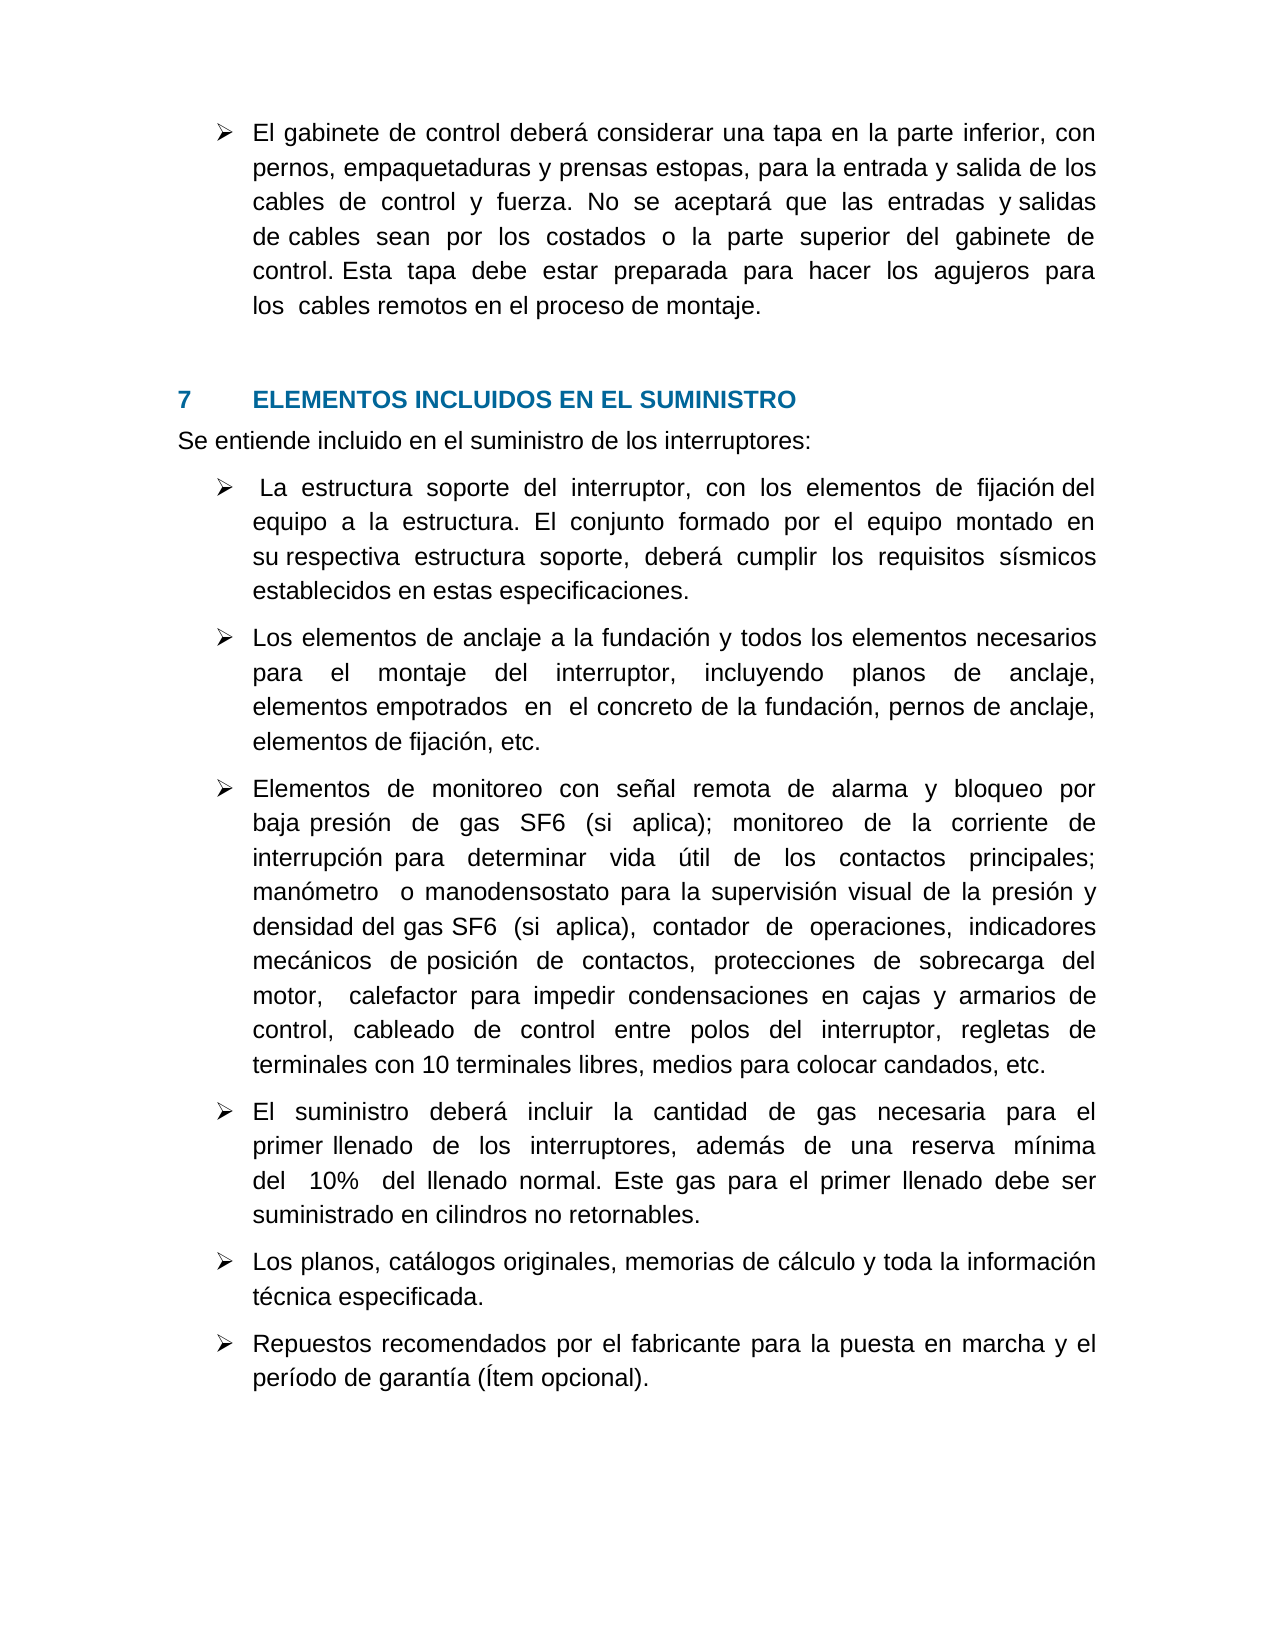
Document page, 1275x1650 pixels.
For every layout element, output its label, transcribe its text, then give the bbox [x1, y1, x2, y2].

list Repuestos recomendados por el fabricante para la puesta en marcha y el período de garantía (Ítem opcional). [215, 1329, 1098, 1392]
list Los elementos de anclaje a la fundación y todos los elementos necesarios para el montaje del interruptor, incluyendo planos de anclaje, elementos empotrados en el concreto de la fundación, pernos de anclaje, elementos de fijación, etc. [215, 623, 1098, 756]
list El gabinete de control deberá considerar una tapa en la parte inferior, con pernos, empaquetaduras y prensas estopas, para la entrada y salida de los cables de control y fuerza. No se aceptará que las entradas y salidas de cables sean por los costados o la parte superior del gabinete de control. Esta tapa debe estar preparada para hacer los agujeros para los cables remotos en el proceso de montaje. [215, 118, 1098, 319]
subtitle Elementos incluidos en el suministro [177, 384, 1098, 413]
list Elementos de monitoreo con señal remota de alarma y bloqueo por baja presión de gas SF6 (si aplica); monitoreo de la corriente de interrupción para determinar vida útil de los contactos principales; manómetro o manodensostato para la supervisión visual de la presión y densidad del gas SF6 (si aplica), contador de operaciones, indicadores mecánicos de posición de contactos, protecciones de sobrecarga del motor, calefactor para impedir condensaciones en cajas y armarios de control, cableado de control entre polos del interruptor, regletas de terminales con 10 terminales libres, medios para colocar candados, etc. [215, 774, 1098, 1078]
text Se entiende incluido en el suministro de los interruptores: [177, 426, 1098, 454]
list La estructura soporte del interruptor, con los elementos de fijación del equipo a la estructura. El conjunto formado por el equipo montado en su respectiva estructura soporte, deberá cumplir los requisitos sísmicos establecidos en estas especificaciones. [215, 473, 1098, 605]
list El suministro deberá incluir la cantidad de gas necesaria para el primer llenado de los interruptores, además de una reserva mínima del 10% del llenado normal. Este gas para el primer llenado debe ser suministrado en cilindros no retornables. [215, 1097, 1098, 1229]
list Los planos, catálogos originales, memorias de cálculo y toda la información técnica especificada. [215, 1247, 1098, 1311]
